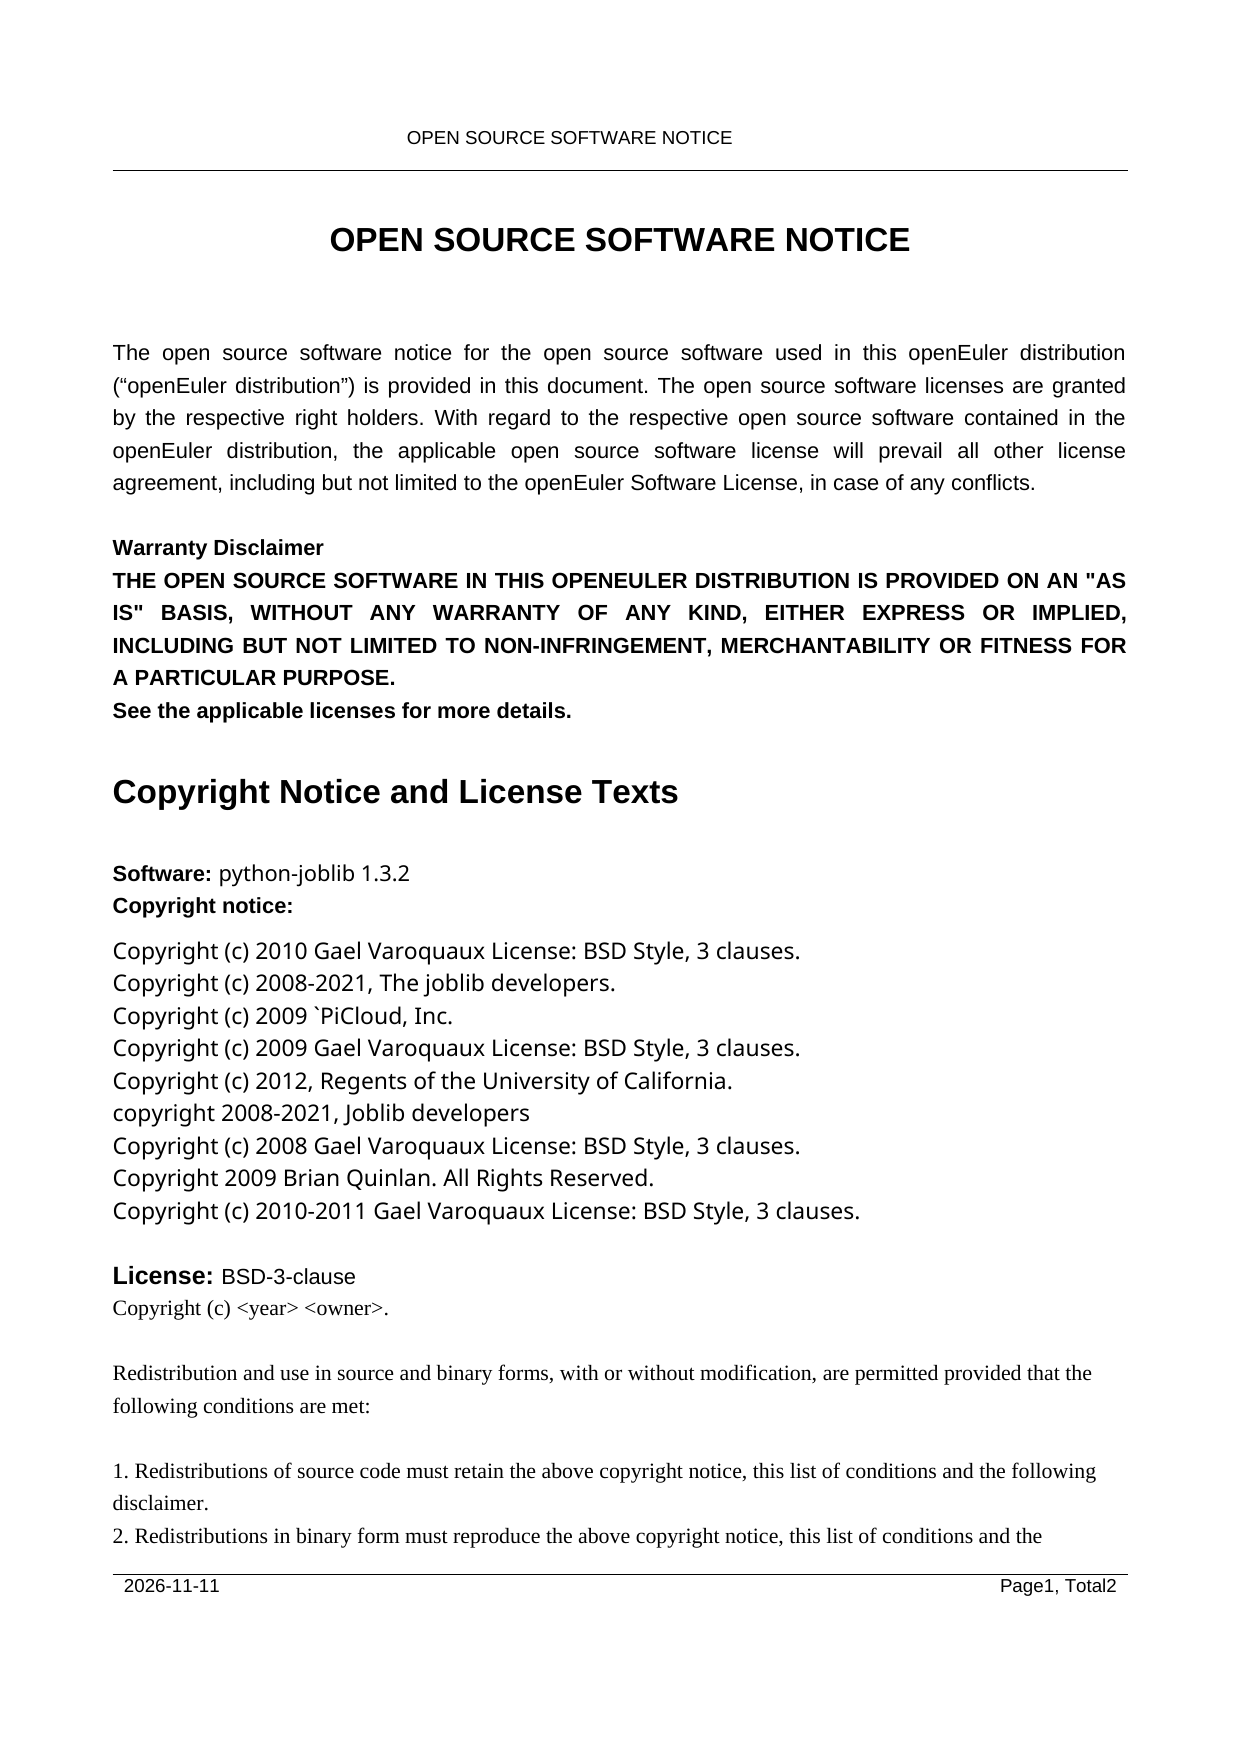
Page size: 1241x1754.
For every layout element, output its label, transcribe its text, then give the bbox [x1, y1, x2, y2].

text Copyright (c) 2009 Gael Varoquaux License: BSD Style, 3 clauses. Copyright (c) 2012, Regents of the University of California. copyright 2008-2021, Joblib developers Copyright (c) 2008 Gael Varoquaux License: BSD Style, 3 clauses. Copyright 2009 Brian Quinlan. All Rights Reserved. Copyright (c) 2010-2011 Gael Varoquaux License: BSD Style, 3 clauses. [112, 1031, 1128, 1259]
text Copyright Notice and License Texts [112, 759, 1128, 824]
text License: BSD-3-clause [112, 1259, 1128, 1291]
text Copyright (c) 2010 Gael Varoquaux License: BSD Style, 3 clauses. Copyright (c) 2008-2021, The joblib developers. Copyright (c) 2009 `PiCloud, Inc. [112, 934, 1128, 1031]
text OPEN SOURCE SOFTWARE NOTICE [112, 206, 1128, 271]
text The open source software notice for the open source software used in this openEuler distribution (“openEuler distribution”) is provided in this document. The open source software licenses are granted by the respective right holders. With regard to the respective open source software contained in the openEuler distribution, the applicable open source software license will prevail all other license agreement, including but not limited to the openEuler Software License, in case of any conflicts. [112, 336, 1128, 499]
text THE OPEN SOURCE SOFTWARE IN THIS OPENEULER DISTRIBUTION IS PROVIDED ON AN "AS IS" BASIS, WITHOUT ANY WARRANTY OF ANY KIND, EITHER EXPRESS OR IMPLIED, INCLUDING BUT NOT LIMITED TO NON-INFRINGEMENT, MERCHANTABILITY OR FITNESS FOR A PARTICULAR PURPOSE. See the applicable licenses for more details. [112, 564, 1128, 726]
text Warranty Disclaimer [112, 531, 1128, 564]
text Copyright notice: [112, 889, 1128, 921]
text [112, 1291, 1128, 1551]
title Software: python-joblib 1.3.2 [112, 856, 1128, 889]
